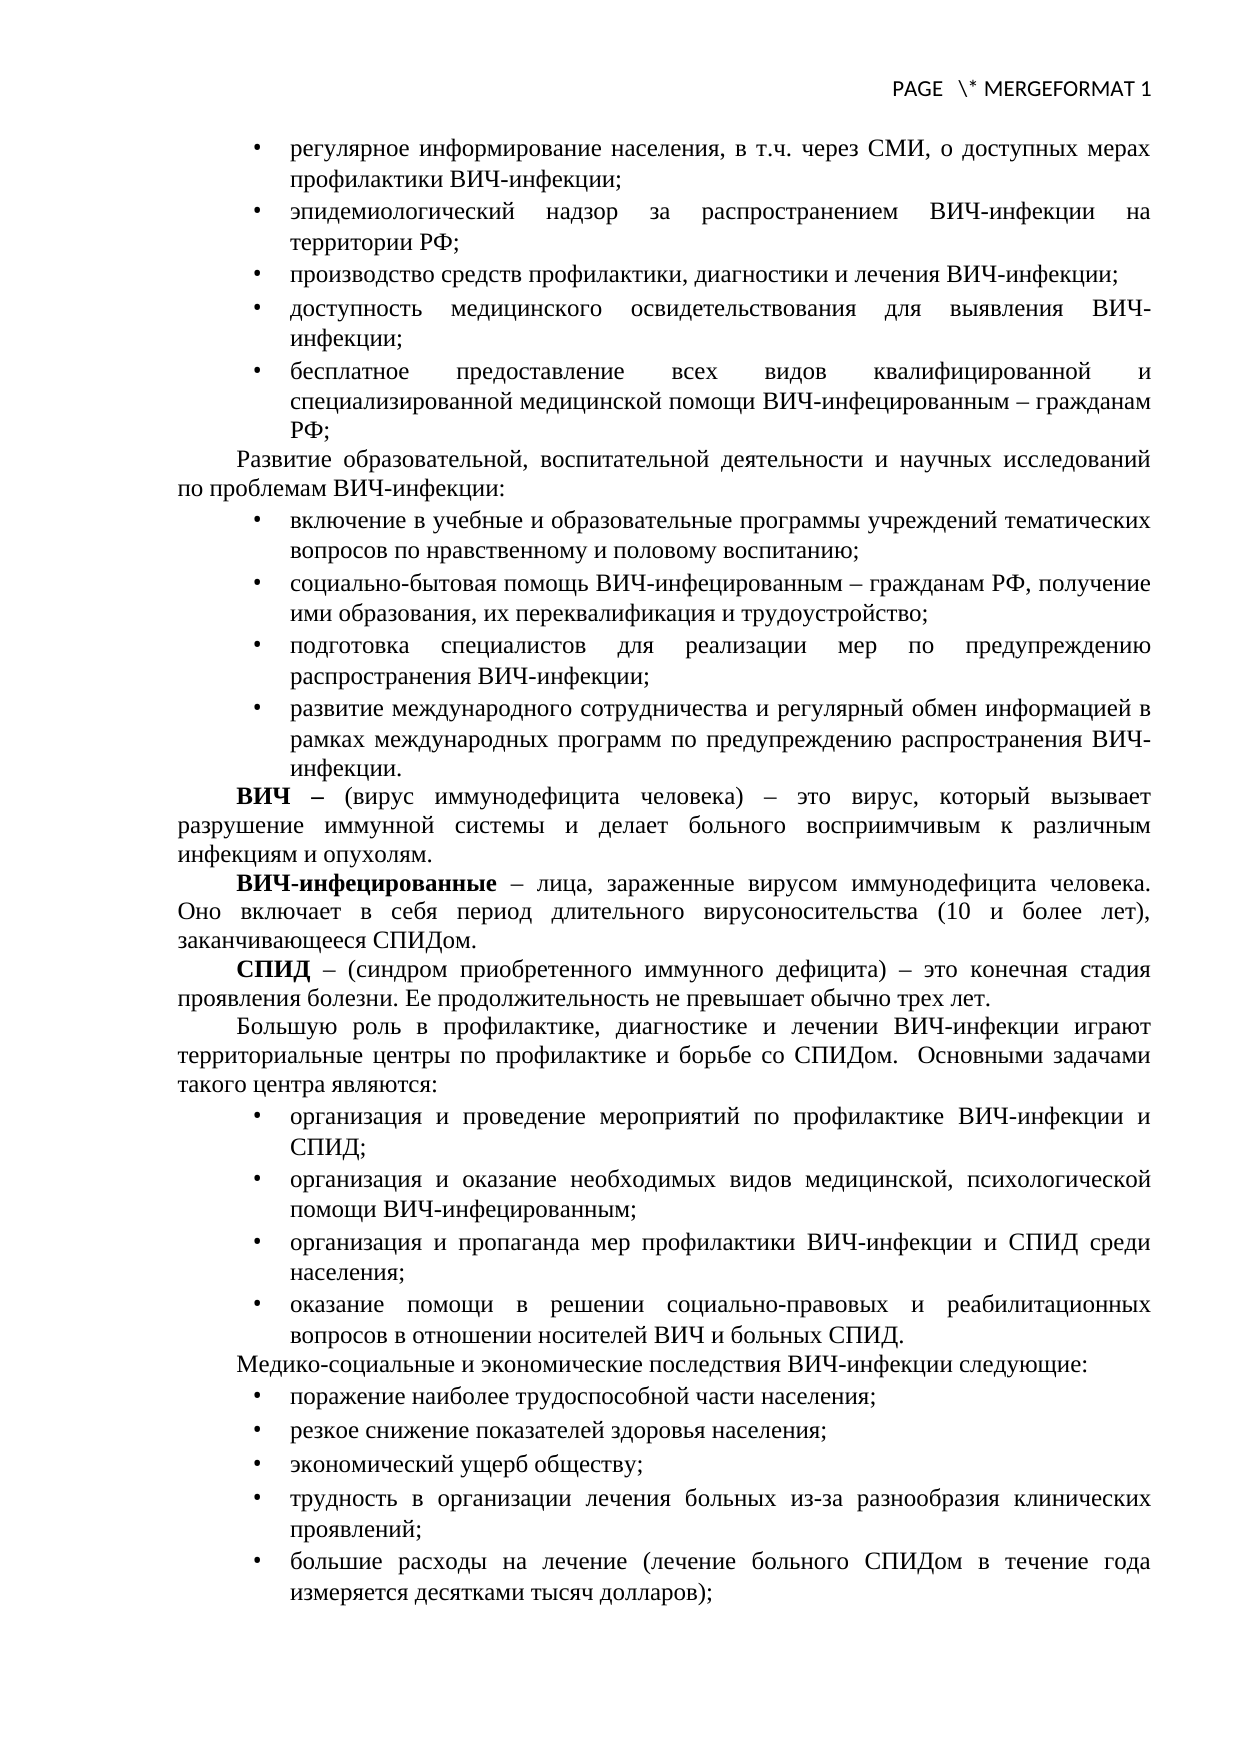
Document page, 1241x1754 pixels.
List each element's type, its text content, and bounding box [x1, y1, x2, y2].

list регулярное информирование населения, в т.ч. через СМИ, о доступных мерах профилактики ВИЧ-инфекции; [252, 130, 1152, 193]
list бесплатное предоставление всех видов квалифицированной и специализированной медицинской помощи ВИЧ-инфецированным – гражданам РФ; [252, 352, 1152, 444]
list резкое снижение показателей здоровья населения; [252, 1412, 1152, 1446]
list развитие международного сотрудничества и регулярный обмен информацией в рамках международных программ по предупреждению распространения ВИЧ-инфекции. [252, 690, 1152, 781]
list эпидемиологический надзор за распространением ВИЧ-инфекции на территории РФ; [252, 193, 1152, 255]
list большие расходы на лечение (лечение больного СПИДом в течение года измеряется десятками тысяч долларов); [252, 1543, 1152, 1605]
list оказание помощи в решении социально-правовых и реабилитационных вопросов в отношении носителей ВИЧ и больных СПИД. [252, 1286, 1152, 1349]
list организация и пропаганда мер профилактики ВИЧ-инфекции и СПИД среди населения; [252, 1223, 1152, 1286]
list доступность медицинского освидетельствования для выявления ВИЧ-инфекции; [252, 289, 1152, 352]
list поражение наиболее трудоспособной части населения; [252, 1378, 1152, 1412]
list включение в учебные и образовательные программы учреждений тематических вопросов по нравственному и половому воспитанию; [252, 501, 1152, 564]
list социально-бытовая помощь ВИЧ-инфецированным – гражданам РФ, получение ими образования, их переквалификация и трудоустройство; [252, 564, 1152, 627]
list организация и оказание необходимых видов медицинской, психологической помощи ВИЧ-инфецированным; [252, 1160, 1152, 1223]
list подготовка специалистов для реализации мер по предупреждению распространения ВИЧ-инфекции; [252, 627, 1152, 690]
text ВИЧ-инфецированные – лица, зараженные вирусом иммунодефицита человека. Оно включает в себя период длительного вирусоносительства (10 и более лет), заканчивающееся СПИДом. [177, 868, 1152, 954]
list трудность в организации лечения больных из-за разнообразия клинических проявлений; [252, 1480, 1152, 1543]
text ВИЧ – (вирус иммунодефицита человека) – это вирус, который вызывает разрушение иммунной системы и делает больного восприимчивым к различным инфекциям и опухолям. [177, 781, 1152, 868]
list организация и проведение мероприятий по профилактике ВИЧ-инфекции и СПИД; [252, 1098, 1152, 1160]
list производство средств профилактики, диагностики и лечения ВИЧ-инфекции; [252, 255, 1152, 289]
text Большую роль в профилактике, диагностике и лечении ВИЧ-инфекции играют территориальные центры по профилактике и борьбе со СПИДом. Основными задачами такого центра являются: [177, 1011, 1152, 1098]
list экономический ущерб обществу; [252, 1446, 1152, 1480]
text Медико-социальные и экономические последствия ВИЧ-инфекции следующие: [177, 1349, 1152, 1378]
text Развитие образовательной, воспитательной деятельности и научных исследований по проблемам ВИЧ-инфекции: [177, 444, 1152, 501]
text СПИД – (синдром приобретенного иммунного дефицита) – это конечная стадия проявления болезни. Ее продолжительность не превышает обычно трех лет. [177, 954, 1152, 1011]
